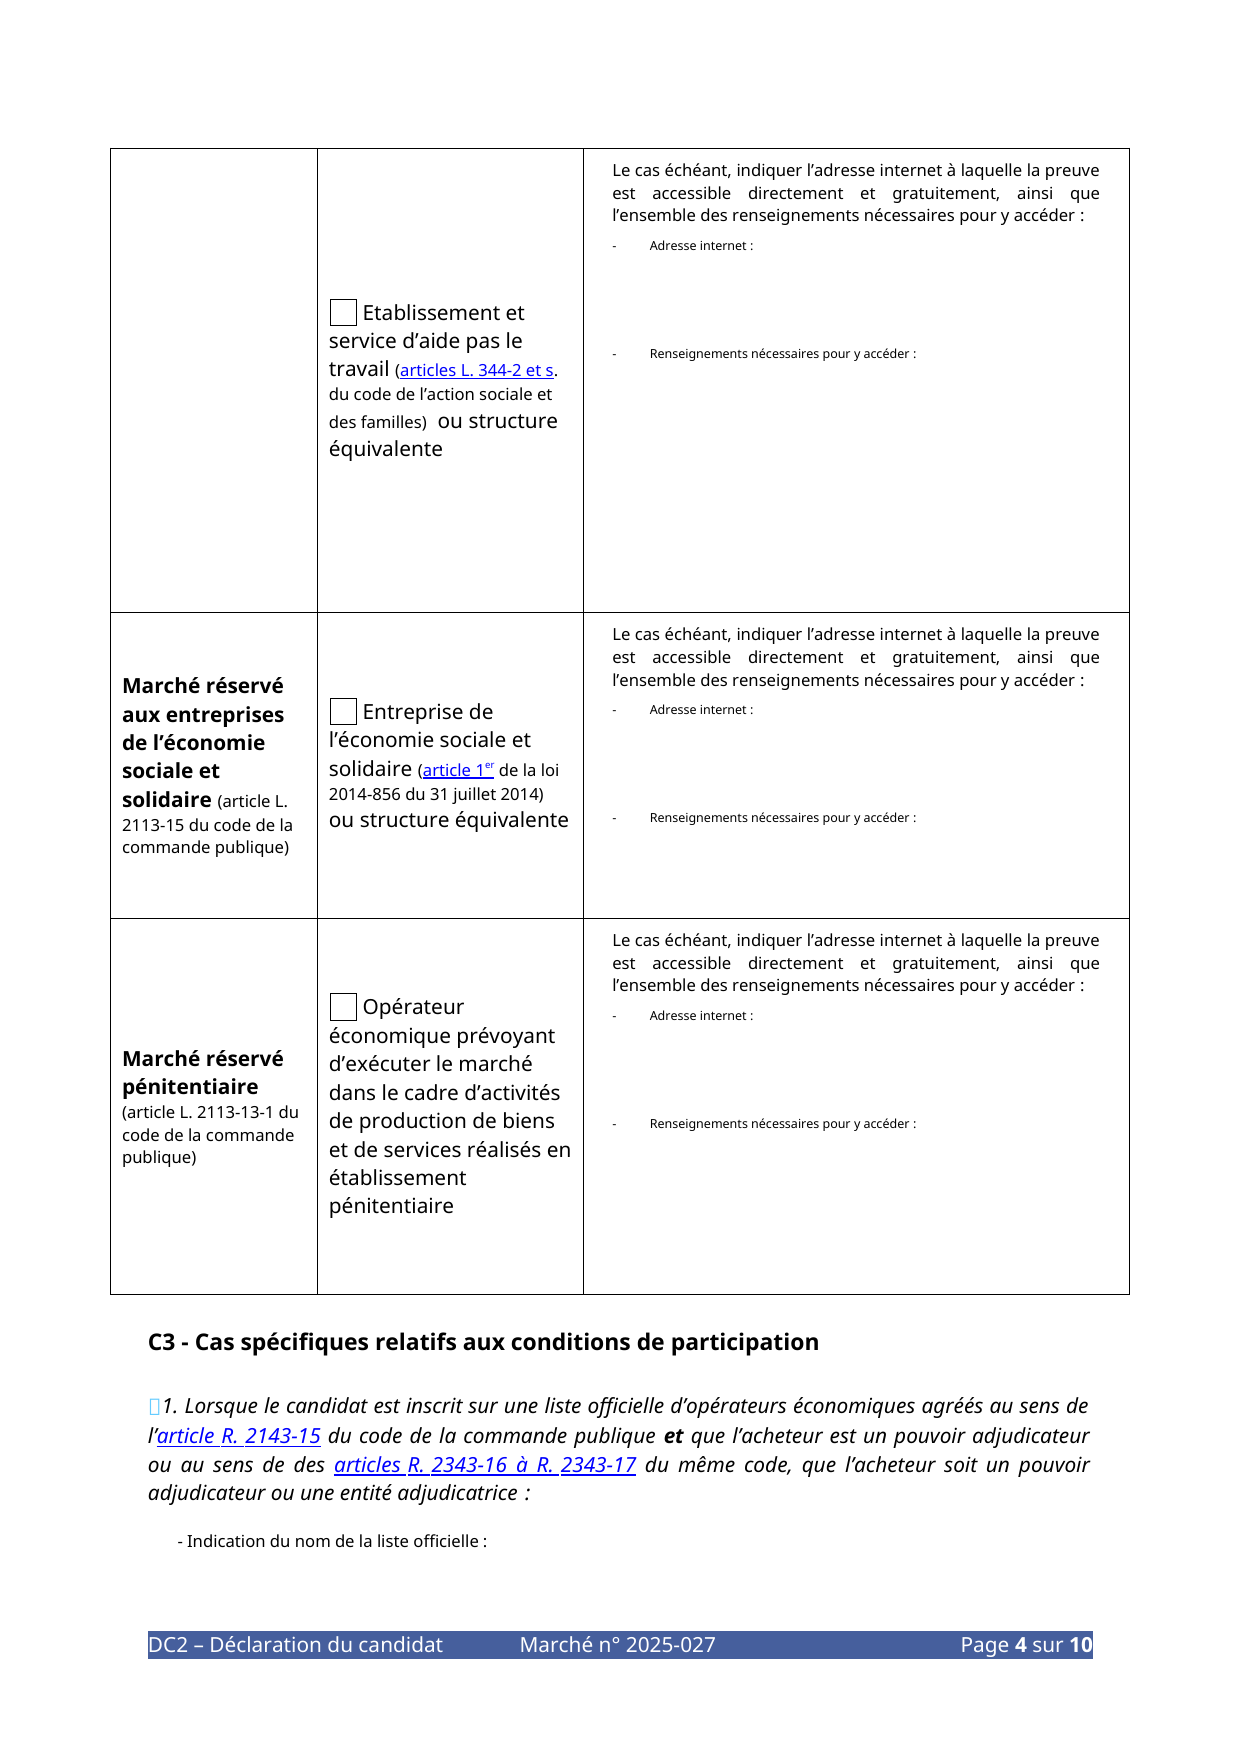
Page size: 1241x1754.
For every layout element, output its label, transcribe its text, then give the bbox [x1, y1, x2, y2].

table_cell Marché réservé pénitentiaire (article L. 2113-13-1 du code de la commande publique) [111, 919, 317, 1294]
table_cell Opérateur économique prévoyant d’exécuter le marché dans le cadre d’activités de production de biens et de services réalisés en établissement pénitentiaire [318, 919, 583, 1294]
table_cell Etablissement et service d’aide pas le travail (articles L. 344-2 et s. du code de l’action sociale et des familles) ou structure équivalente [318, 149, 583, 612]
text 1. Lorsque le candidat est inscrit sur une liste officielle d’opérateurs économiques agréés au sens de l’article R. 2143-15 du code de la commande publique et que l’acheteur est un pouvoir adjudicateur ou au sens de des articles R. 2343-16 à R. 2343-17 du même code, que l’acheteur soit un pouvoir adjudicateur ou une entité adjudicatrice : [148, 1389, 1093, 1507]
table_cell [584, 149, 1129, 612]
table_cell Marché réservé aux entreprises de l’économie sociale et solidaire (article L. 2113-15 du code de la commande publique) [111, 613, 317, 917]
text C3 - Cas spécifiques relatifs aux conditions de participation [148, 1326, 1093, 1358]
text - Indication du nom de la liste officielle : [177, 1530, 1093, 1552]
table_cell Entreprise de l’économie sociale et solidaire (article 1er de la loi 2014-856 du 31 juillet 2014) ou structure équivalente [318, 613, 583, 917]
